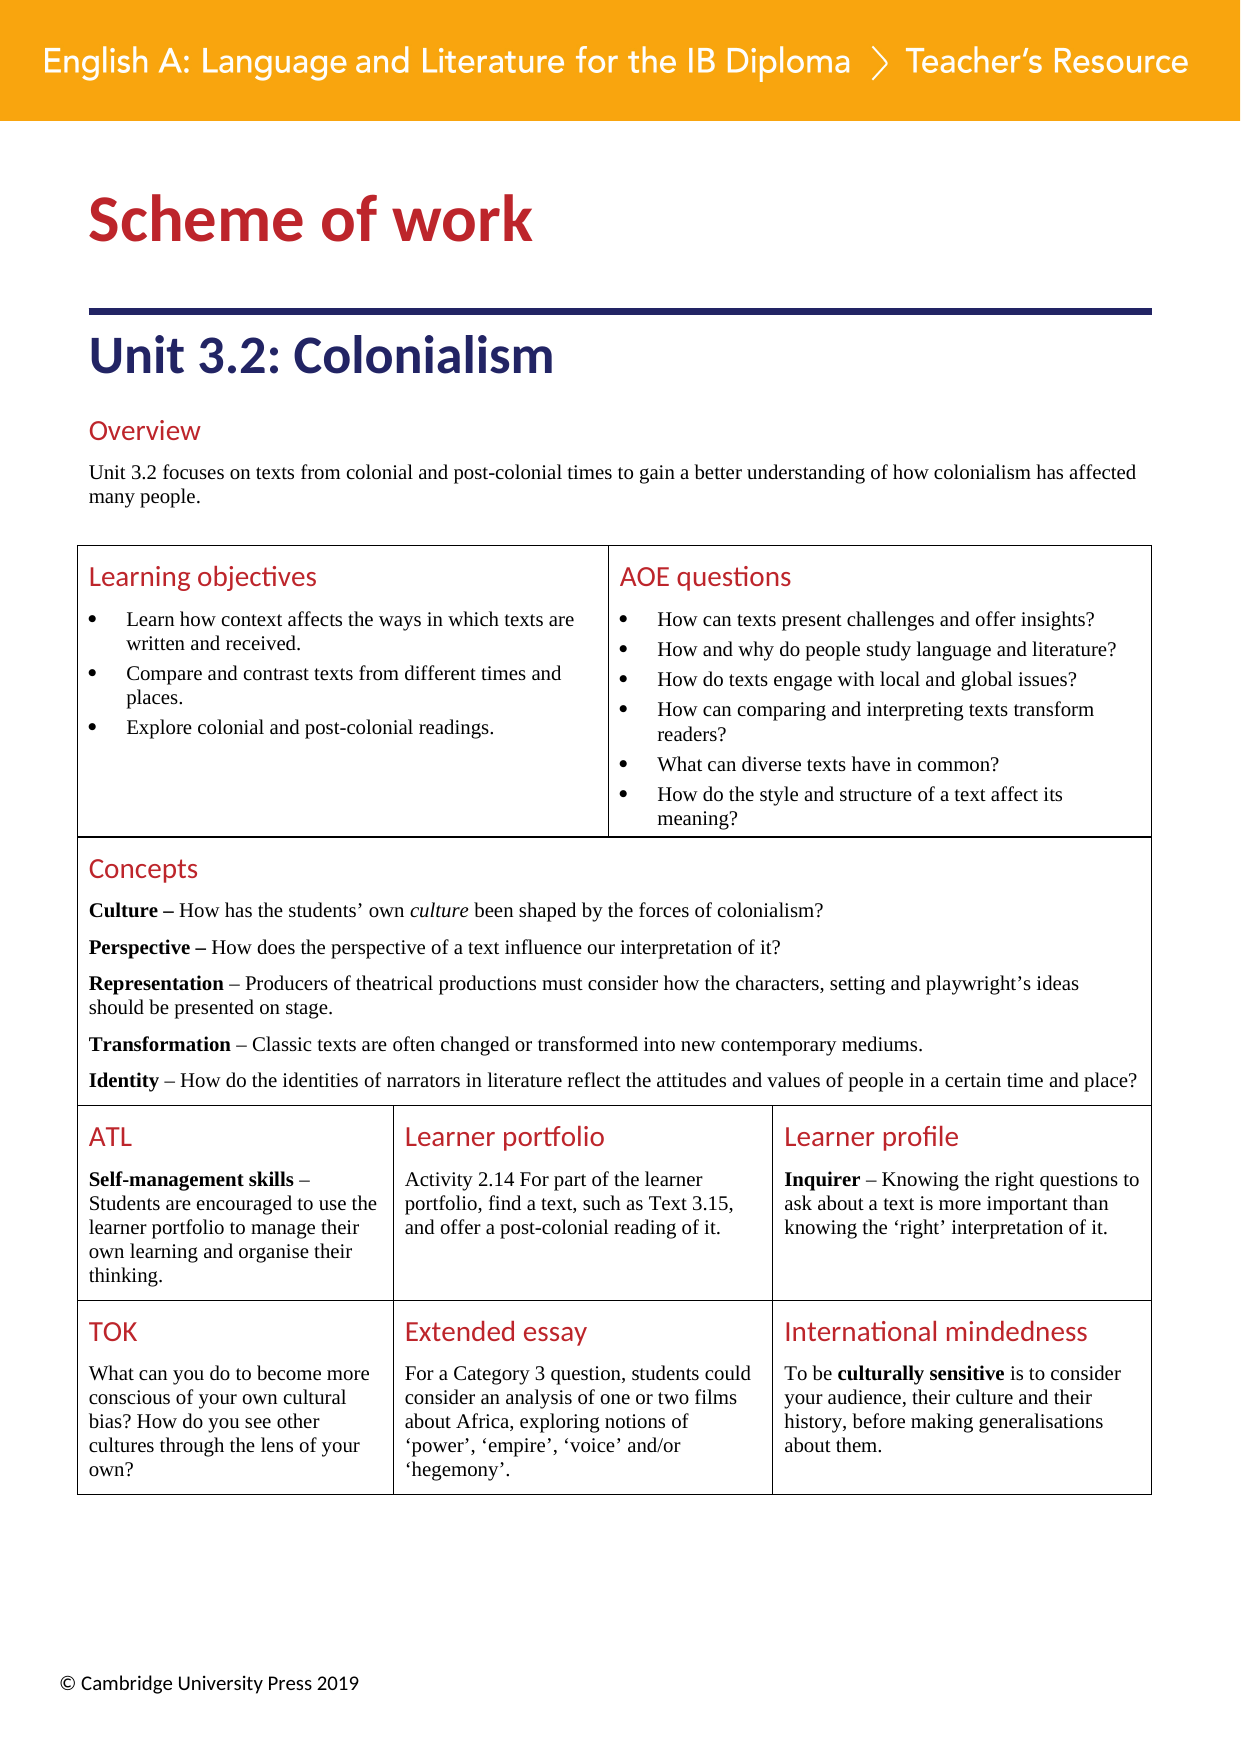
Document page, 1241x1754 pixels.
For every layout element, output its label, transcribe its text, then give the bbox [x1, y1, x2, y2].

text Scheme of work [88, 177, 1152, 258]
table_cell International mindedness To be culturally sensitive is to consider your audience, their culture and their history, before making generalisations about them. [773, 1301, 1151, 1494]
table_cell ATL Self-management skills – Students are encouraged to use the learner portfolio to manage their own learning and organise their thinking. [78, 1106, 393, 1299]
table_cell Learner portfolio Activity 2.14 For part of the learner portfolio, find a text, such as Text 3.15, and offer a post-colonial reading of it. [394, 1106, 772, 1299]
table_cell TOK What can you do to become more conscious of your own cultural bias? How do you see other cultures through the lens of your own? [78, 1301, 393, 1494]
table_cell Learner profile Inquirer – Knowing the right questions to ask about a text is more important than knowing the ‘right’ interpretation of it. [773, 1106, 1151, 1299]
text Unit 3.2 focuses on texts from colonial and post-colonial times to gain a better understanding of how colonialism has affected many people. [88, 460, 1152, 532]
table_cell Concepts Culture – How has the students’ own culture been shaped by the forces of colonialism? Perspective – How does the perspective of a text influence our interpretation of it? Representation – Producers of theatrical productions must consider how the characters, setting and playwright’s ideas should be presented on stage. Transformation – Classic texts are often changed or transformed into new contemporary mediums. Identity – How do the identities of narrators in literature reflect the attitudes and values of people in a certain time and place? [78, 838, 1151, 1105]
table_header AOE questions How can texts present challenges and offer insights? How and why do people study language and literature? How do texts engage with local and global issues? How can comparing and interpreting texts transform readers? What can diverse texts have in common? How do the style and structure of a text affect its meaning? [609, 546, 1151, 836]
text Unit 3.2: Colonialism [88, 309, 1152, 387]
text Overview [88, 412, 1152, 448]
table_cell Extended essay For a Category 3 question, students could consider an analysis of one or two films about Africa, exploring notions of ‘power’, ‘empire’, ‘voice’ and/or ‘hegemony’. [394, 1301, 772, 1494]
picture [0, 0, 1241, 121]
table_header Learning objectives  Learn how context affects the ways in which texts are written and received.  Compare and contrast texts from different times and places.  Explore colonial and post-colonial readings. [78, 546, 608, 836]
